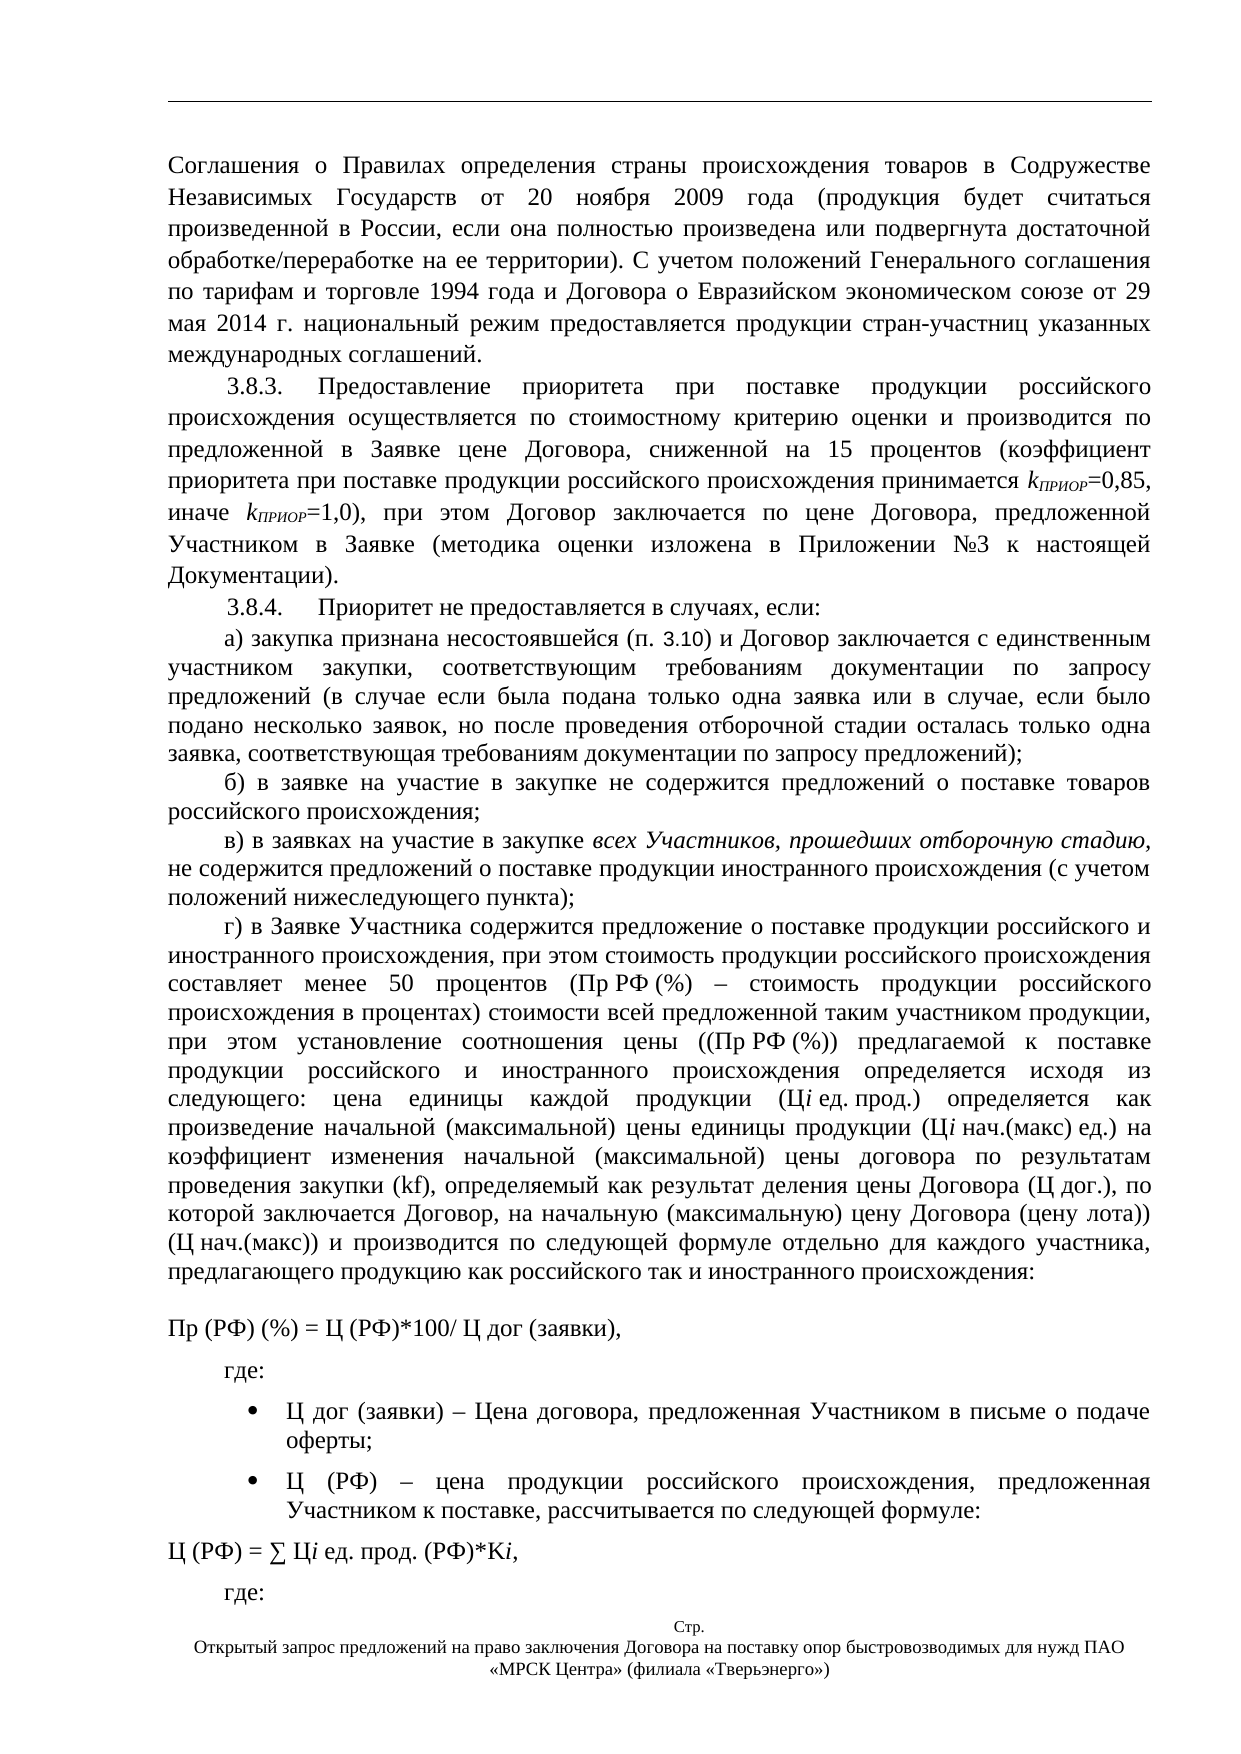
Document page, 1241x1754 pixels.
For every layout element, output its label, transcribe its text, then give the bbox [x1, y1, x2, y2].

list Пр (РФ) (%) = Ц (РФ)*100/ Ц дог (заявки), [168, 1313, 1152, 1342]
list Приоритет не предоставляется в случаях, если: [168, 592, 1152, 621]
list Ц дог (заявки) – Цена договора, предложенная Участником в письме о подаче оферты; [248, 1396, 1152, 1453]
text б) в заявке на участие в закупке не содержится предложений о поставке товаров российского происхождения; [168, 767, 1152, 825]
list Ц (РФ) = ∑ Цi ед. прод. (РФ)*Ki, [168, 1536, 1152, 1565]
list Ц (РФ) – цена продукции российского происхождения, предложенная Участником к поставке, рассчитывается по следующей формуле: [248, 1466, 1152, 1523]
list где: [224, 1577, 1152, 1606]
list где: [224, 1355, 1152, 1383]
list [168, 150, 1152, 368]
list Предоставление приоритета при поставке продукции российского происхождения осуществляется по стоимостному критерию оценки и производится по предложенной в Заявке цене Договора, сниженной на 15 процентов (коэффициент приоритета при поставке продукции российского происхождения принимается kПРИОР=0,85, иначе kПРИОР=1,0), при этом Договор заключается по цене Договора, предложенной Участником в Заявке (методика оценки изложена в Приложении №3 к настоящей Документации). [168, 371, 1152, 589]
text г) в Заявке Участника содержится предложение о поставке продукции российского и иностранного происхождения, при этом стоимость продукции российского происхождения составляет менее 50 процентов (Пр РФ (%) – стоимость продукции российского происхождения в процентах) стоимости всей предложенной таким участником продукции, при этом установление соотношения цены ((Пр РФ (%)) предлагаемой к поставке продукции российского и иностранного происхождения определяется исходя из следующего: цена единицы каждой продукции (Цi ед. прод.) определяется как произведение начальной (максимальной) цены единицы продукции (Цi нач.(макс) ед.) на коэффициент изменения начальной (максимальной) цены договора по результатам проведения закупки (kf), определяемый как результат деления цены Договора (Ц дог.), по которой заключается Договор, на начальную (максимальную) цену Договора (цену лота)) (Ц нач.(макс)) и производится по следующей формуле отдельно для каждого участника, предлагающего продукцию как российского так и иностранного происхождения: [168, 911, 1152, 1285]
text а) закупка признана несостоявшейся (п. 3.10) и Договор заключается с единственным участником закупки, соответствующим требованиям документации по запросу предложений (в случае если была подана только одна заявка или в случае, если было подано несколько заявок, но после проведения отборочной стадии осталась только одна заявка, соответствующая требованиям документации по запросу предложений); [168, 623, 1152, 767]
text в) в заявках на участие в закупке всех Участников, прошедших отборочную стадию, не содержится предложений о поставке продукции иностранного происхождения (с учетом положений нижеследующего пункта); [168, 825, 1152, 911]
